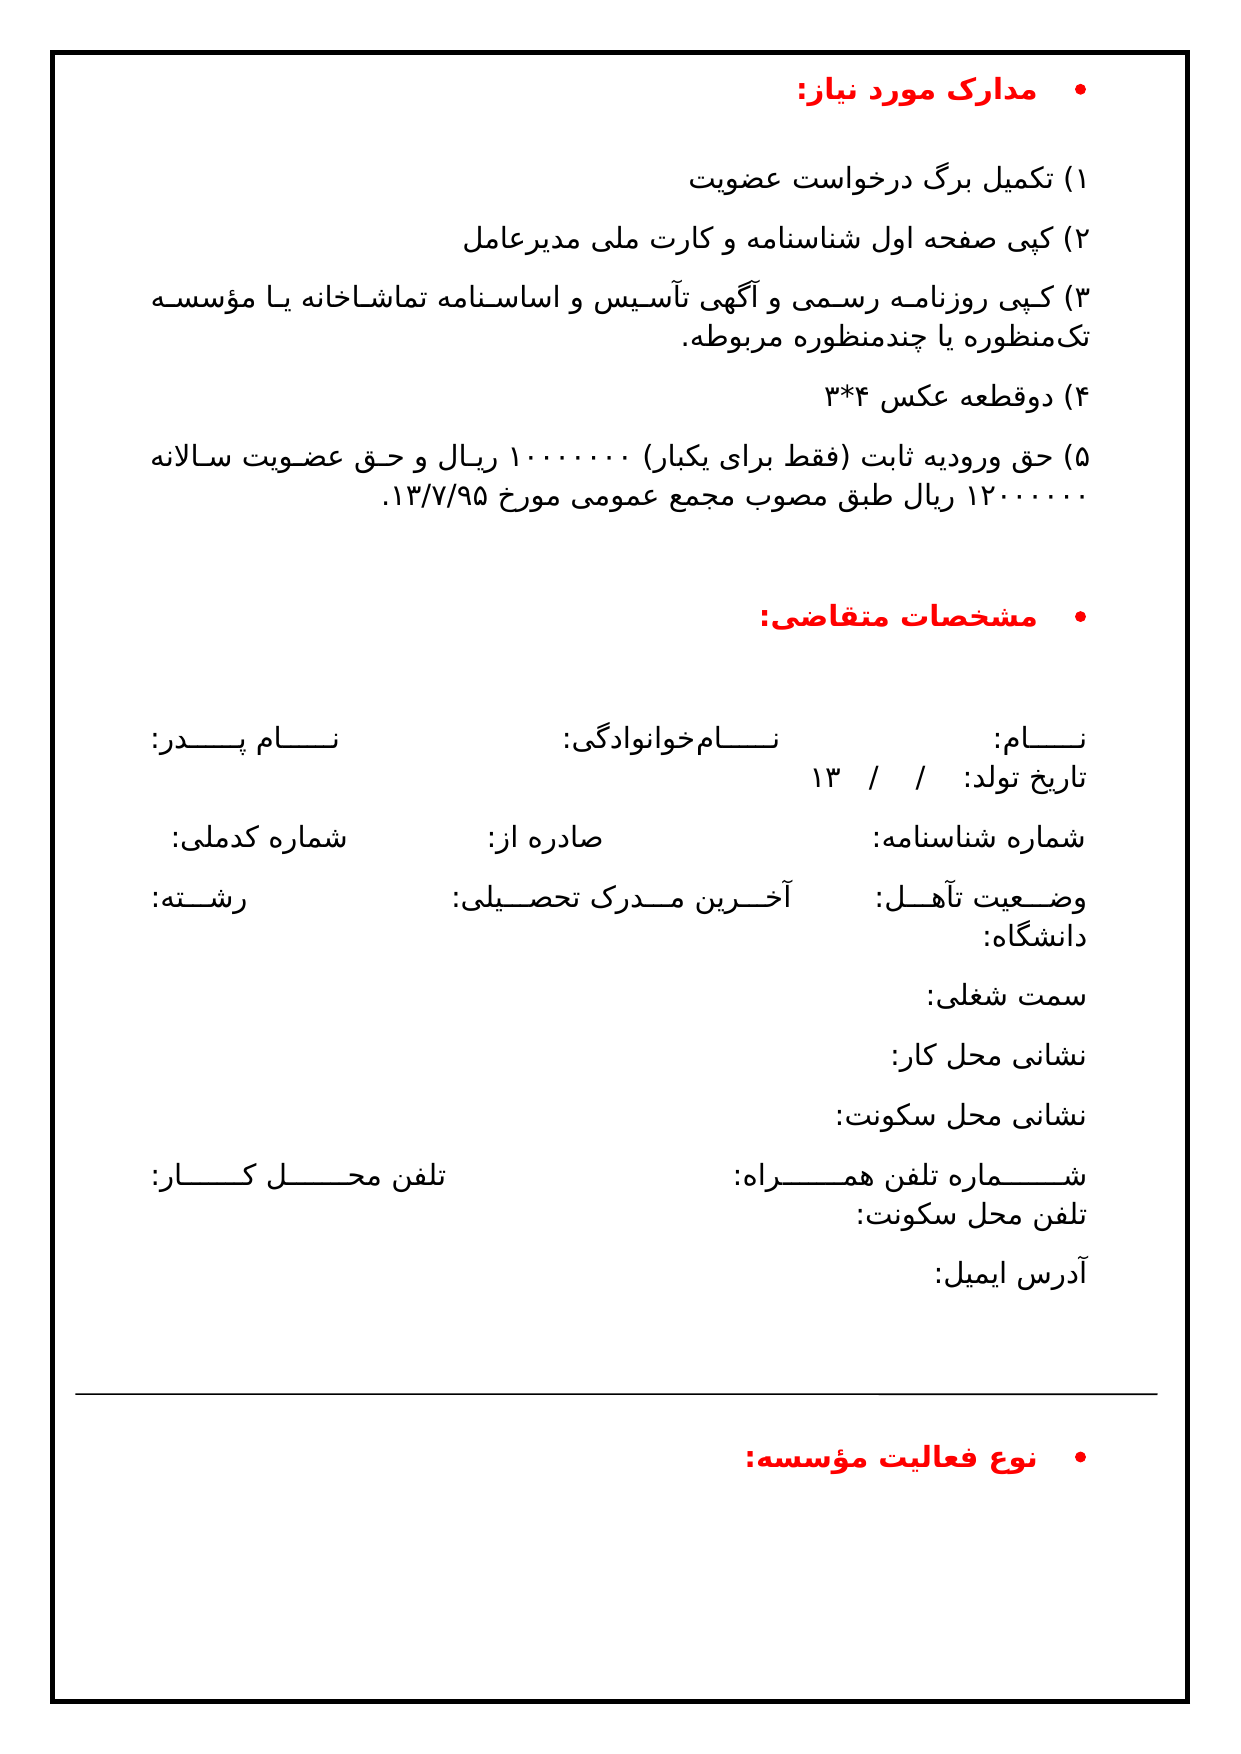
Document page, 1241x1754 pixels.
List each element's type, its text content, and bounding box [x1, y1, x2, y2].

text ۳) کپی روزنامه رسمی و آگهی تآسیس و اساسنامه تماشاخانه یا مؤسسه تک‌منظوره یا چند‌منظوره مربوطه. [150, 281, 1090, 354]
text نام: نام‌خوانوادگی: نام پدر: تاریخ تولد: / / ۱۳ [150, 721, 1087, 794]
list مدارک مورد نیاز: [150, 72, 1075, 106]
text ۱) تکمیل برگ درخواست عضویت [150, 161, 1090, 195]
list مشخصات متقاضی: [150, 600, 1075, 634]
text شماره شناسنامه: صادره از: شماره کدملی: [150, 820, 1087, 854]
text ۵) حق ورودیه ثابت (فقط برای یکبار) ۱۰۰۰۰۰۰۰ ریال و حق عضویت سالانه ۱۲۰۰۰۰۰۰ ریال طبق مصوب مجمع عمومی مورخ ۱۳/۷/۹۵. [150, 439, 1090, 512]
text نشانی محل سکونت: [150, 1098, 1087, 1132]
text ۲) کپی صفحه اول شناسنامه و کارت ملی مدیرعامل [150, 221, 1090, 255]
list نوع فعالیت مؤسسه: [150, 1440, 1075, 1474]
text ۴) دوقطعه عکس ۴*۳ [150, 379, 1090, 413]
text نشانی محل کار: [150, 1038, 1087, 1072]
text آدرس ایمیل: [150, 1257, 1087, 1291]
text سمت شغلی: [150, 979, 1087, 1013]
text شماره تلفن همراه: تلفن محل کار: تلفن محل سکونت: [150, 1158, 1087, 1231]
text وضعیت تآهل: آخرین مدرک تحصیلی: رشته: دانشگاه: [150, 880, 1087, 953]
